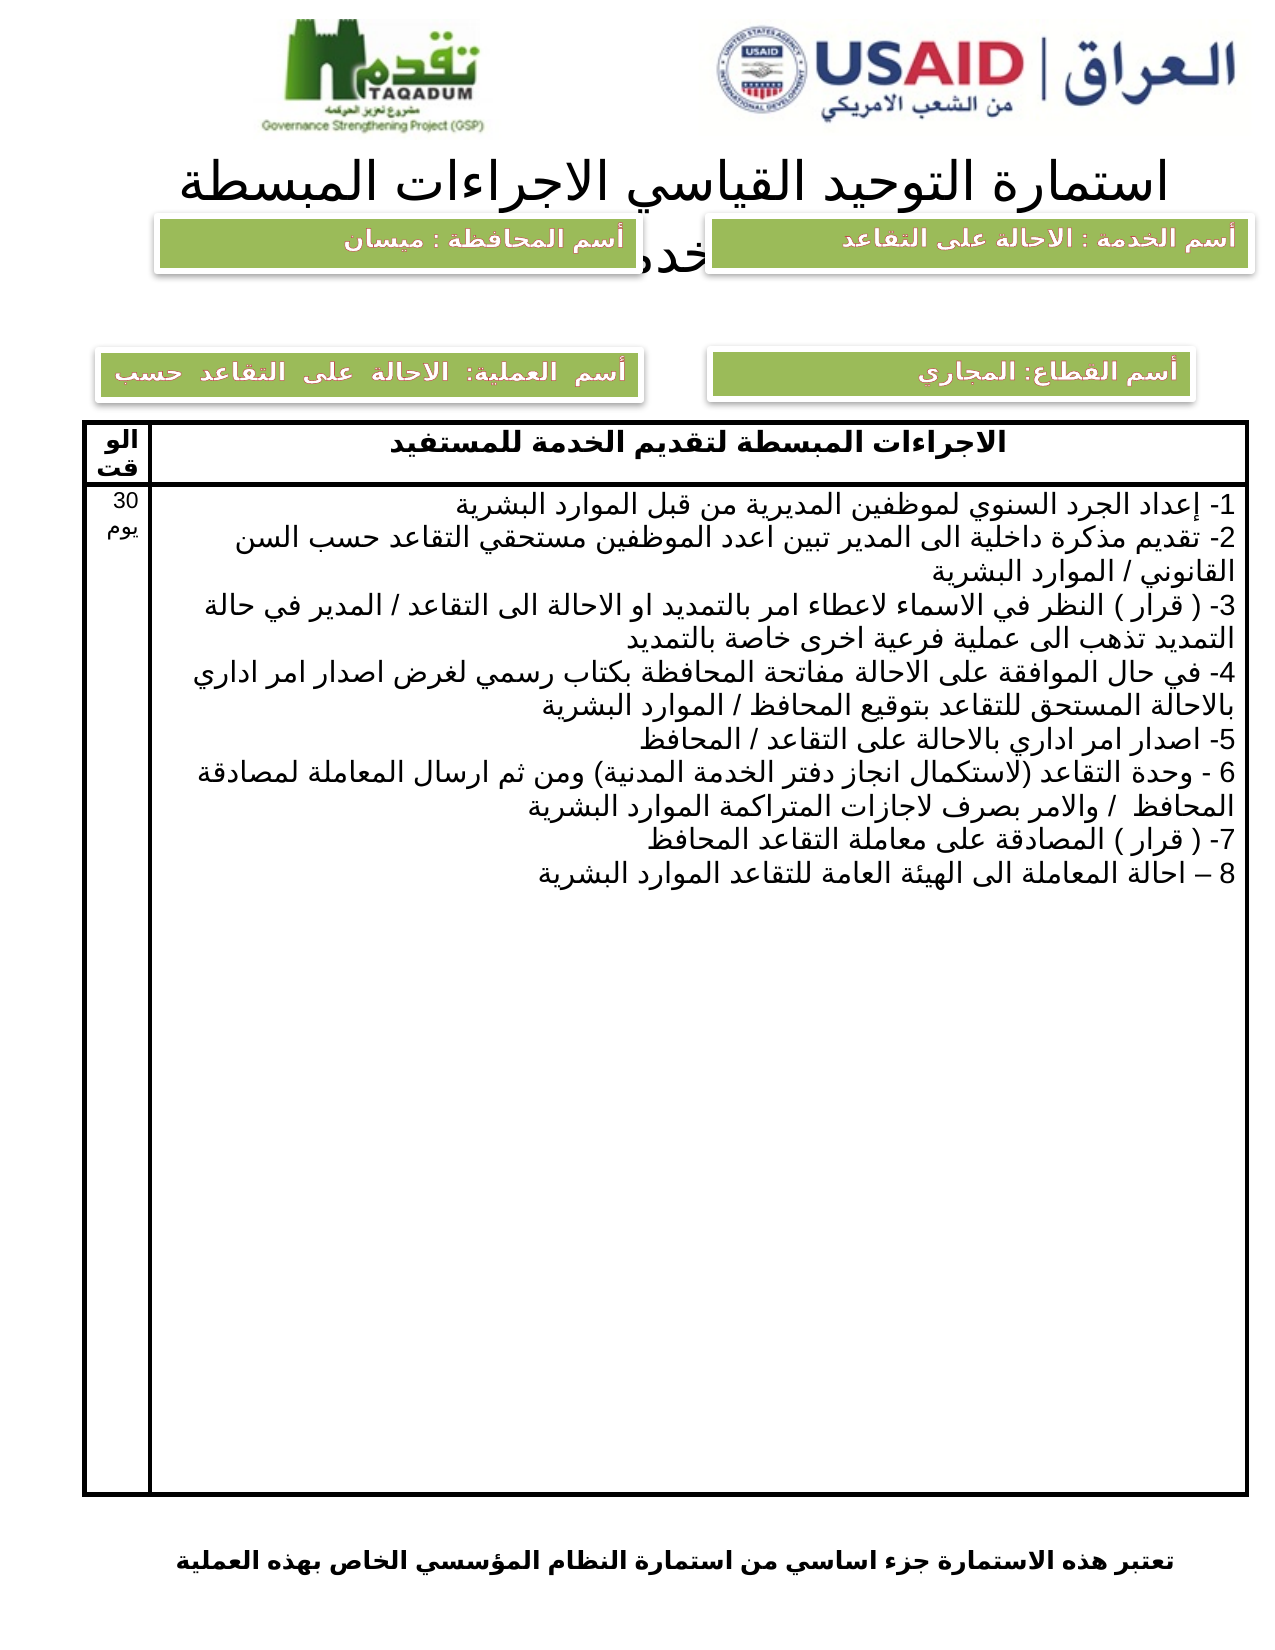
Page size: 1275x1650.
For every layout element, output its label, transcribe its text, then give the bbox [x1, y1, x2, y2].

table_cell 30 يوم [87, 487, 148, 1492]
picture [698, 19, 1252, 136]
table_header الاجراءات المبسطة لتقديم الخدمة للمستفيد [152, 425, 1245, 482]
text استمارة التوحيد القياسي الاجراءات المبسطة للخدمة [150, 150, 1200, 284]
table_header الوقت [87, 425, 148, 482]
picture [253, 19, 502, 140]
